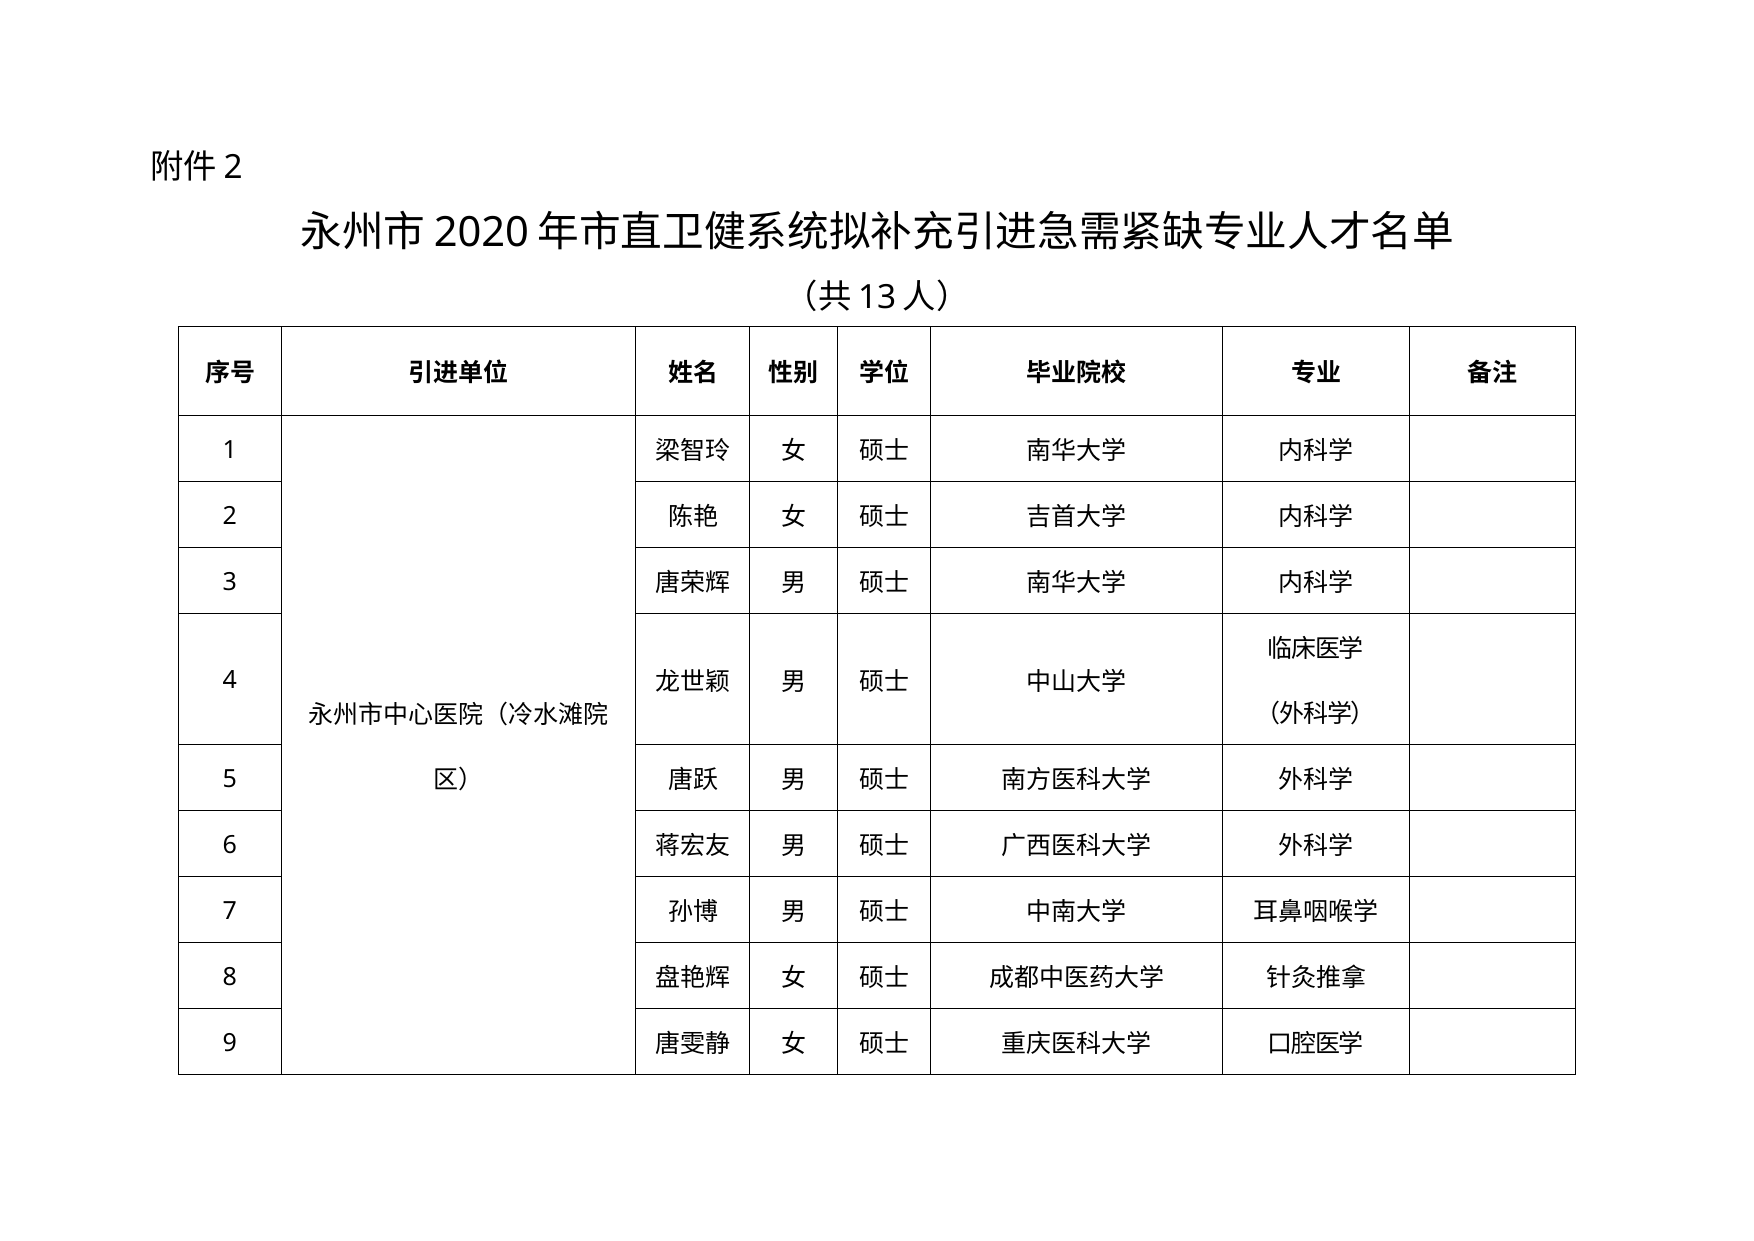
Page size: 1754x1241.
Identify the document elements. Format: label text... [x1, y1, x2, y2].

table_header 引进单位 [282, 327, 635, 415]
table_cell 耳鼻咽喉学 [1223, 877, 1409, 942]
table_cell 硕士 [838, 943, 930, 1008]
table_cell [1410, 811, 1575, 876]
table_cell 男 [750, 548, 837, 613]
table_cell 陈艳 [636, 482, 749, 547]
table_cell 硕士 [838, 745, 930, 810]
table_cell 硕士 [838, 482, 930, 547]
table_cell 男 [750, 614, 837, 744]
table_cell 成都中医药大学 [931, 943, 1222, 1008]
table_cell 内科学 [1223, 482, 1409, 547]
table_cell 蒋宏友 [636, 811, 749, 876]
table_cell 6 [179, 811, 281, 876]
table_cell 盘艳辉 [636, 943, 749, 1008]
table_cell 梁智玲 [636, 416, 749, 481]
table_cell 硕士 [838, 1009, 930, 1074]
table_cell 女 [750, 482, 837, 547]
table_cell 硕士 [838, 614, 930, 744]
table_cell 龙世颖 [636, 614, 749, 744]
table_cell 硕士 [838, 416, 930, 481]
table_cell [1410, 1009, 1575, 1074]
table_cell [1410, 614, 1575, 744]
table_cell 重庆医科大学 [931, 1009, 1222, 1074]
table_cell 内科学 [1223, 416, 1409, 481]
table_header 专业 [1223, 327, 1409, 415]
table_cell 内科学 [1223, 548, 1409, 613]
table_header 序号 [179, 327, 281, 415]
table_cell 外科学 [1223, 745, 1409, 810]
table_cell 7 [179, 877, 281, 942]
table_header 性别 [750, 327, 837, 415]
table_cell 女 [750, 1009, 837, 1074]
table_cell 女 [750, 943, 837, 1008]
table_cell 硕士 [838, 811, 930, 876]
table_cell [1410, 548, 1575, 613]
table_cell 3 [179, 548, 281, 613]
table_cell 2 [179, 482, 281, 547]
table_cell 硕士 [838, 877, 930, 942]
table_cell 女 [750, 416, 837, 481]
table_cell 吉首大学 [931, 482, 1222, 547]
table_cell 孙博 [636, 877, 749, 942]
table_cell 1 [179, 416, 281, 481]
table_cell 外科学 [1223, 811, 1409, 876]
table_cell 南华大学 [931, 416, 1222, 481]
table_cell 临床医学 （外科学） [1223, 614, 1409, 744]
table_cell 唐跃 [636, 745, 749, 810]
table_cell 针灸推拿 [1223, 943, 1409, 1008]
table_header 学位 [838, 327, 930, 415]
table_cell 男 [750, 811, 837, 876]
table_cell [1410, 877, 1575, 942]
table_cell 中山大学 [931, 614, 1222, 744]
table_cell 南华大学 [931, 548, 1222, 613]
table_cell 男 [750, 745, 837, 810]
table_cell [1410, 943, 1575, 1008]
table_cell [1410, 416, 1575, 481]
table_cell 永州市中心医院（冷水滩院区） [282, 416, 635, 1074]
table_cell 9 [179, 1009, 281, 1074]
table_cell 广西医科大学 [931, 811, 1222, 876]
table_header 毕业院校 [931, 327, 1222, 415]
table_cell 8 [179, 943, 281, 1008]
table_cell 唐荣辉 [636, 548, 749, 613]
table_cell 男 [750, 877, 837, 942]
table_cell [1410, 482, 1575, 547]
table_cell 5 [179, 745, 281, 810]
table_cell 南方医科大学 [931, 745, 1222, 810]
table_cell 唐雯静 [636, 1009, 749, 1074]
text （共13人） [150, 261, 1604, 326]
table_cell 口腔医学 [1223, 1009, 1409, 1074]
table_cell [1410, 745, 1575, 810]
table_cell 4 [179, 614, 281, 744]
text 附件2 [150, 131, 1604, 196]
text 永州市2020年市直卫健系统拟补充引进急需紧缺专业人才名单 [150, 196, 1604, 261]
table_cell 硕士 [838, 548, 930, 613]
table_header 姓名 [636, 327, 749, 415]
table_header 备注 [1410, 327, 1575, 415]
table_cell 中南大学 [931, 877, 1222, 942]
